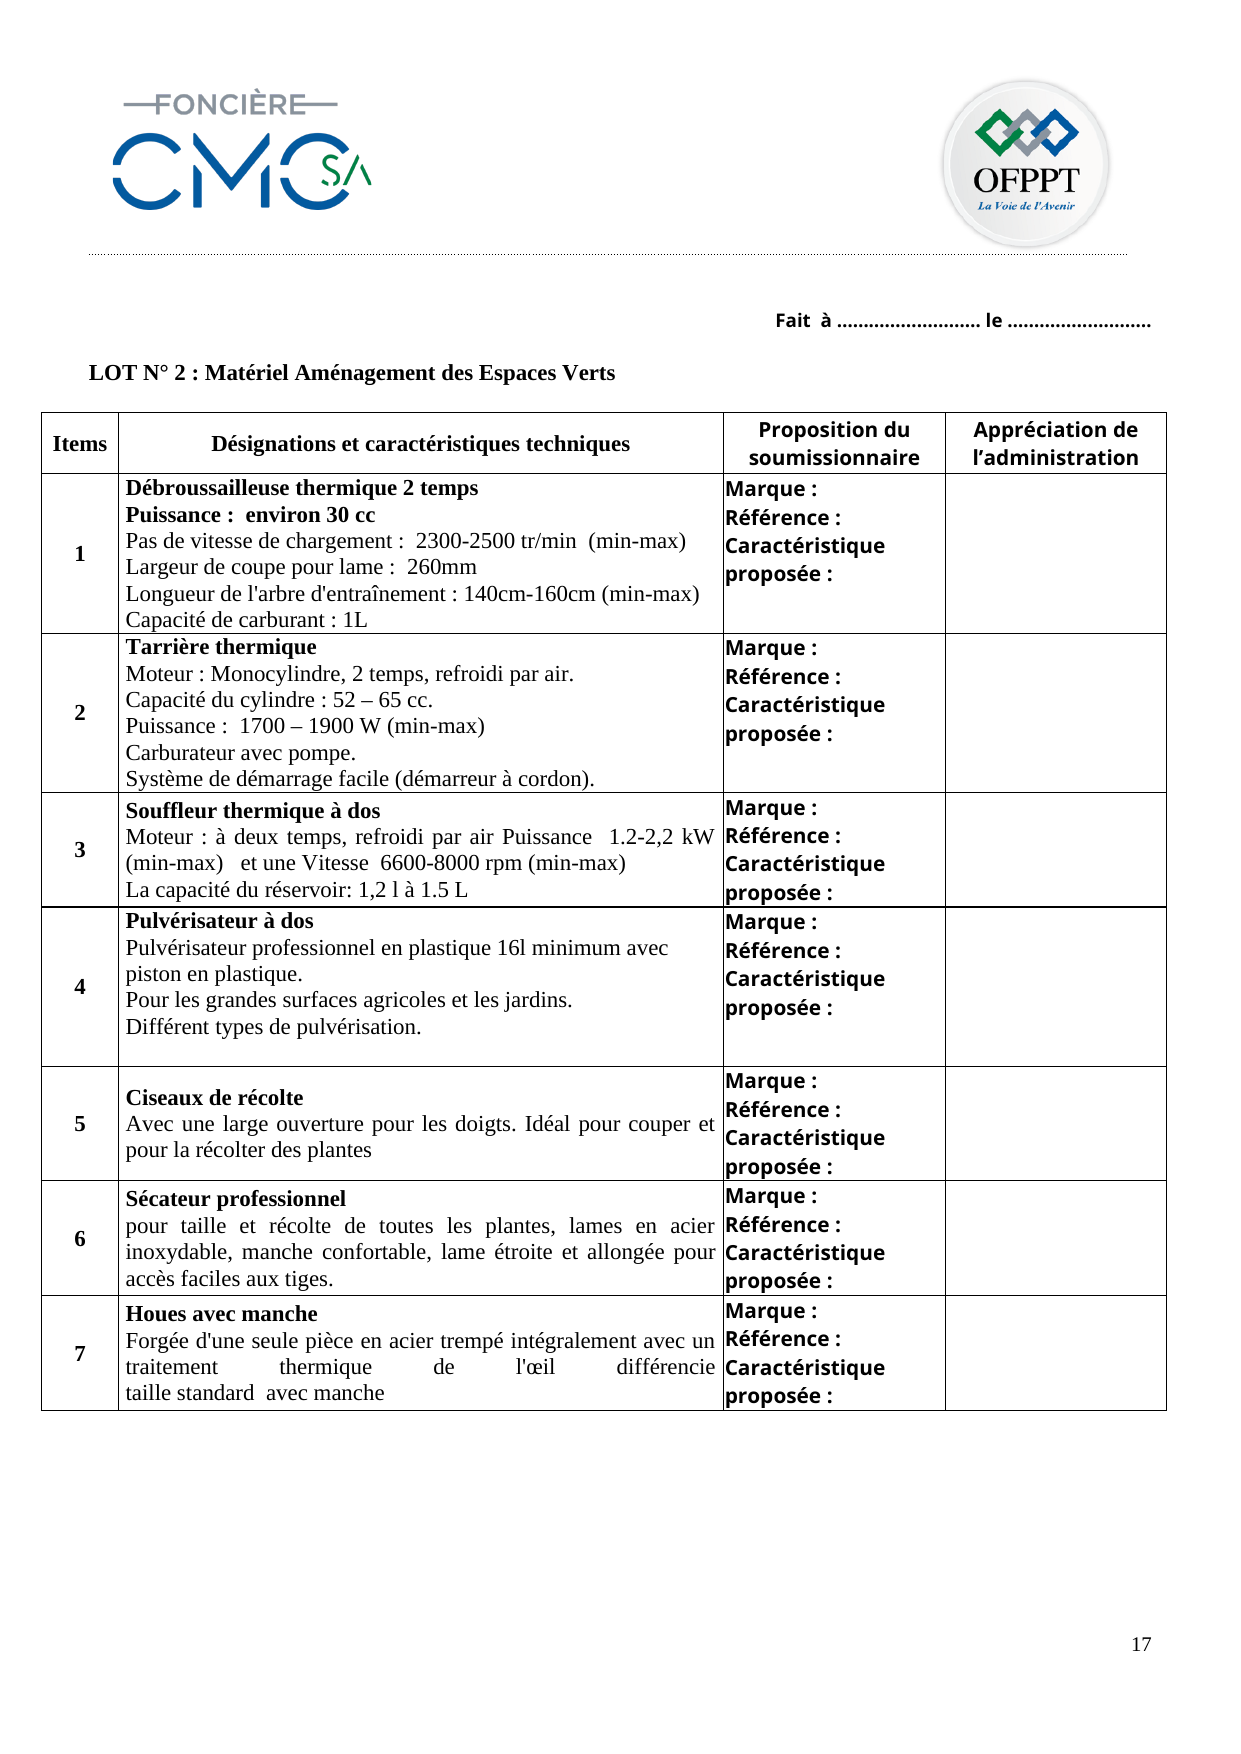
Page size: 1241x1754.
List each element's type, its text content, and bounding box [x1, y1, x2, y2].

table_header Items [42, 413, 118, 473]
table_cell 4 [42, 908, 118, 1066]
table_cell [946, 908, 1166, 1066]
table_cell Marque : Référence : Caractéristique proposée : [724, 1181, 945, 1295]
table_cell 5 [42, 1067, 118, 1180]
table_cell Sécateur professionnel pour taille et récolte de toutes les plantes, lames en acier inoxydable, manche confortable, lame étroite et allongée pour accès faciles aux tiges. [119, 1181, 723, 1295]
table_cell [946, 634, 1166, 792]
table_header Appréciation de l’administration [946, 413, 1166, 473]
table_cell Souffleur thermique à dos Moteur : à deux temps, refroidi par air Puissance 1.2-2,2 kW (min-max) et une Vitesse 6600-8000 rpm (min-max) La capacité du réservoir: 1,2 l à 1.5 L [119, 793, 723, 906]
table_header Désignations et caractéristiques techniques [119, 413, 723, 473]
table_cell [946, 474, 1166, 632]
table_cell Marque : Référence : Caractéristique proposée : [724, 1067, 945, 1180]
picture [935, 73, 1116, 254]
table_cell 2 [42, 634, 118, 792]
table_cell [946, 793, 1166, 906]
table_header Proposition du soumissionnaire [724, 413, 945, 473]
table_cell Débroussailleuse thermique 2 temps Puissance : environ 30 cc Pas de vitesse de chargement : 2300-2500 tr/min (min-max) Largeur de coupe pour lame : 260mm Longueur de l'arbre d'entraînement : 140cm-160cm (min-max) Capacité de carburant : 1L [119, 474, 723, 632]
picture [112, 88, 372, 210]
table_cell 3 [42, 793, 118, 906]
table_cell Houes avec manche Forgée d'une seule pièce en acier trempé intégralement avec un traitement thermique de l'œil différencie taille standard avec manche [119, 1296, 723, 1410]
table_cell 7 [42, 1296, 118, 1410]
table_cell [946, 1181, 1166, 1295]
table_cell 6 [42, 1181, 118, 1295]
text Fait à ……………………… le ……………………… [89, 307, 1152, 333]
table_cell Marque : Référence : Caractéristique proposée : [724, 634, 945, 792]
table_cell Marque : Référence : Caractéristique proposée : [724, 908, 945, 1066]
table_cell [946, 1067, 1166, 1180]
table_cell Tarrière thermique Moteur : Monocylindre, 2 temps, refroidi par air. Capacité du cylindre : 52 – 65 cc. Puissance : 1700 – 1900 W (min-max) Carburateur avec pompe. Système de démarrage facile (démarreur à cordon). [119, 634, 723, 792]
table_cell 1 [42, 474, 118, 632]
text LOT N° 2 : Matériel Aménagement des Espaces Verts [89, 359, 1152, 386]
table_cell Marque : Référence : Caractéristique proposée : [724, 474, 945, 632]
table_cell Pulvérisateur à dos Pulvérisateur professionnel en plastique 16l minimum avec piston en plastique. Pour les grandes surfaces agricoles et les jardins. Différent types de pulvérisation. [119, 908, 723, 1066]
table_cell Ciseaux de récolte Avec une large ouverture pour les doigts. Idéal pour couper et pour la récolter des plantes [119, 1067, 723, 1180]
table_cell Marque : Référence : Caractéristique proposée : [724, 793, 945, 906]
table_cell [946, 1296, 1166, 1410]
table_cell Marque : Référence : Caractéristique proposée : [724, 1296, 945, 1410]
